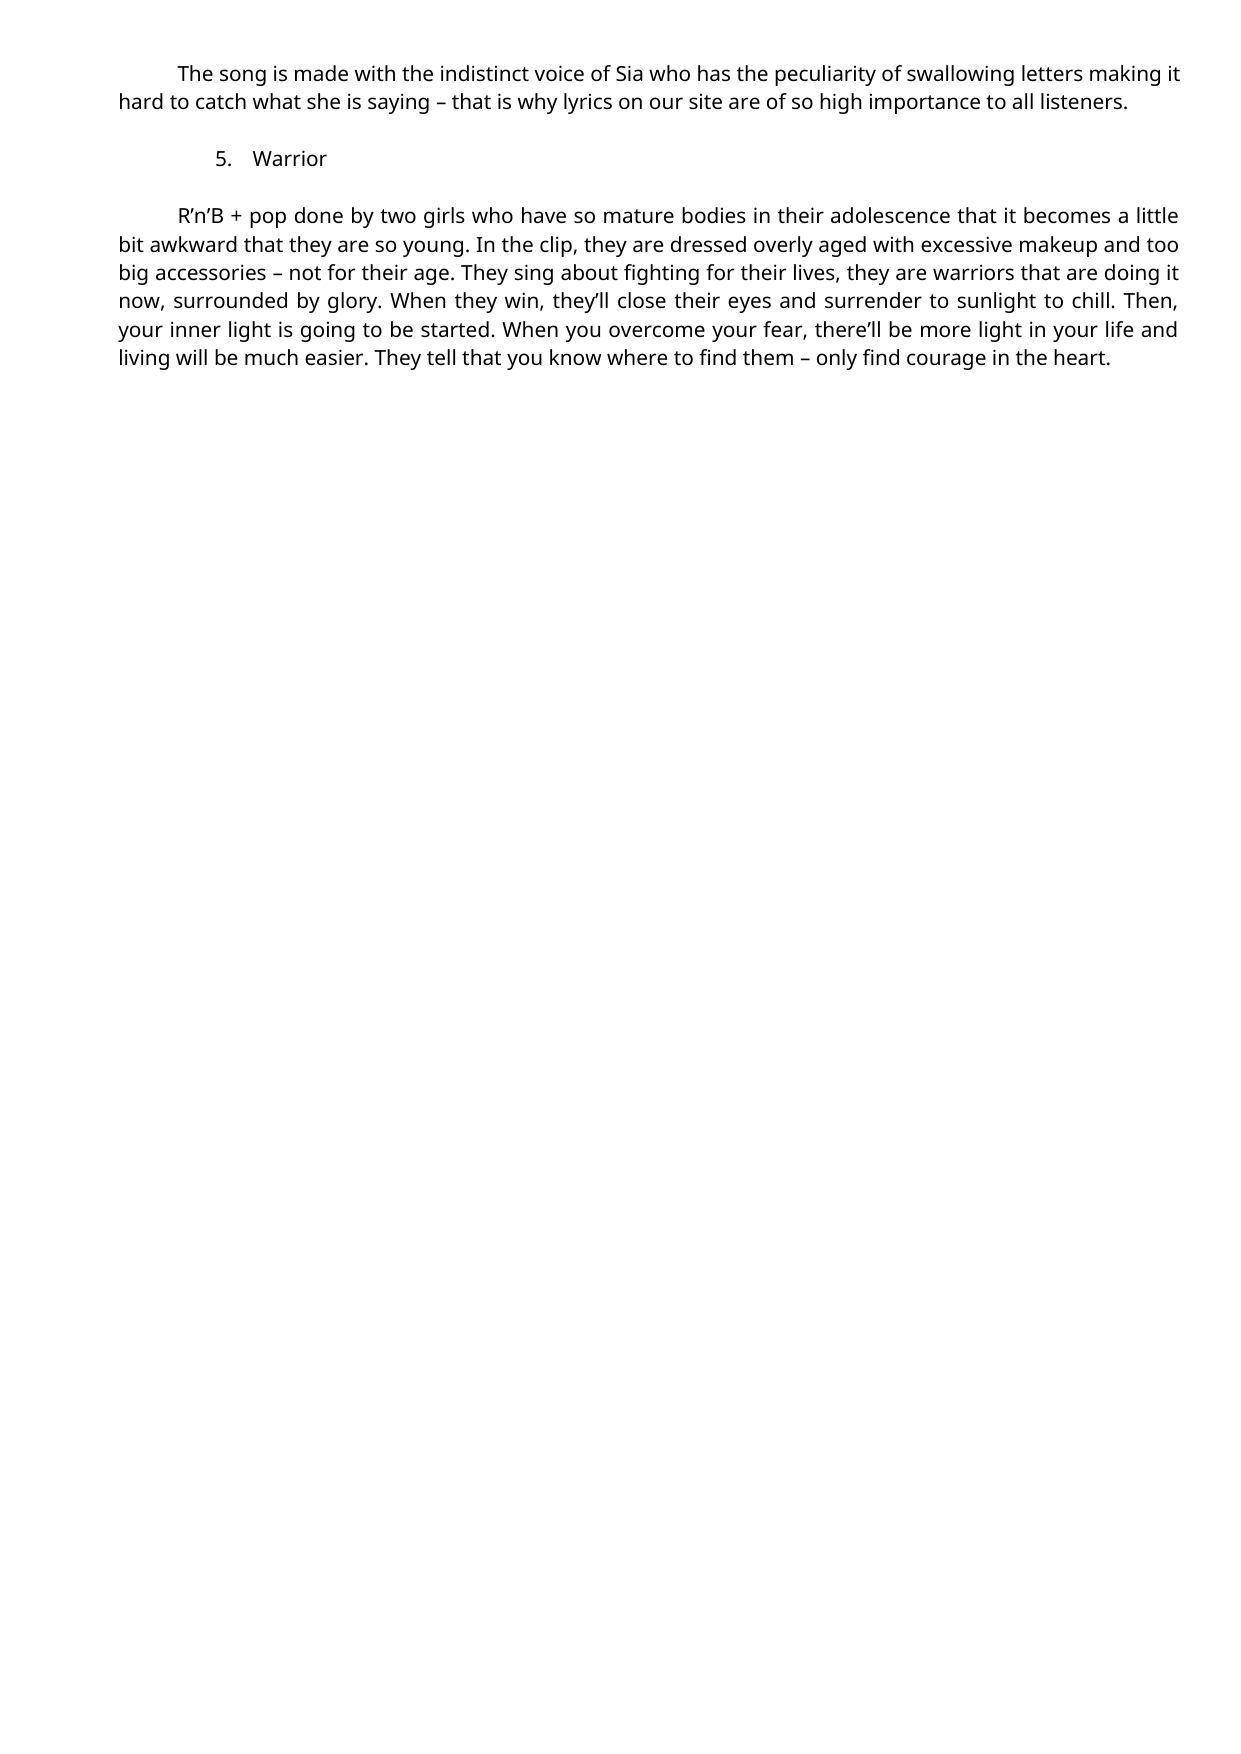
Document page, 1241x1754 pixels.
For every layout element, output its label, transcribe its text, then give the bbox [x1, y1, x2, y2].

text The song is made with the indistinct voice of Sia who has the peculiarity of swallowing letters making it hard to catch what she is saying – that is why lyrics on our site are of so high importance to all listeners. [118, 59, 1181, 116]
text R’n’B + pop done by two girls who have so mature bodies in their adolescence that it becomes a little bit awkward that they are so young. In the clip, they are dressed overly aged with excessive makeup and too big accessories – not for their age. They sing about fighting for their lives, they are warriors that are doing it now, surrounded by glory. When they win, they’ll close their eyes and surrender to sunlight to chill. Then, your inner light is going to be started. When you overcome your fear, there’ll be more light in your life and living will be much easier. They tell that you know where to find them – only find courage in the heart. [118, 201, 1181, 372]
list Warrior [215, 144, 1181, 173]
